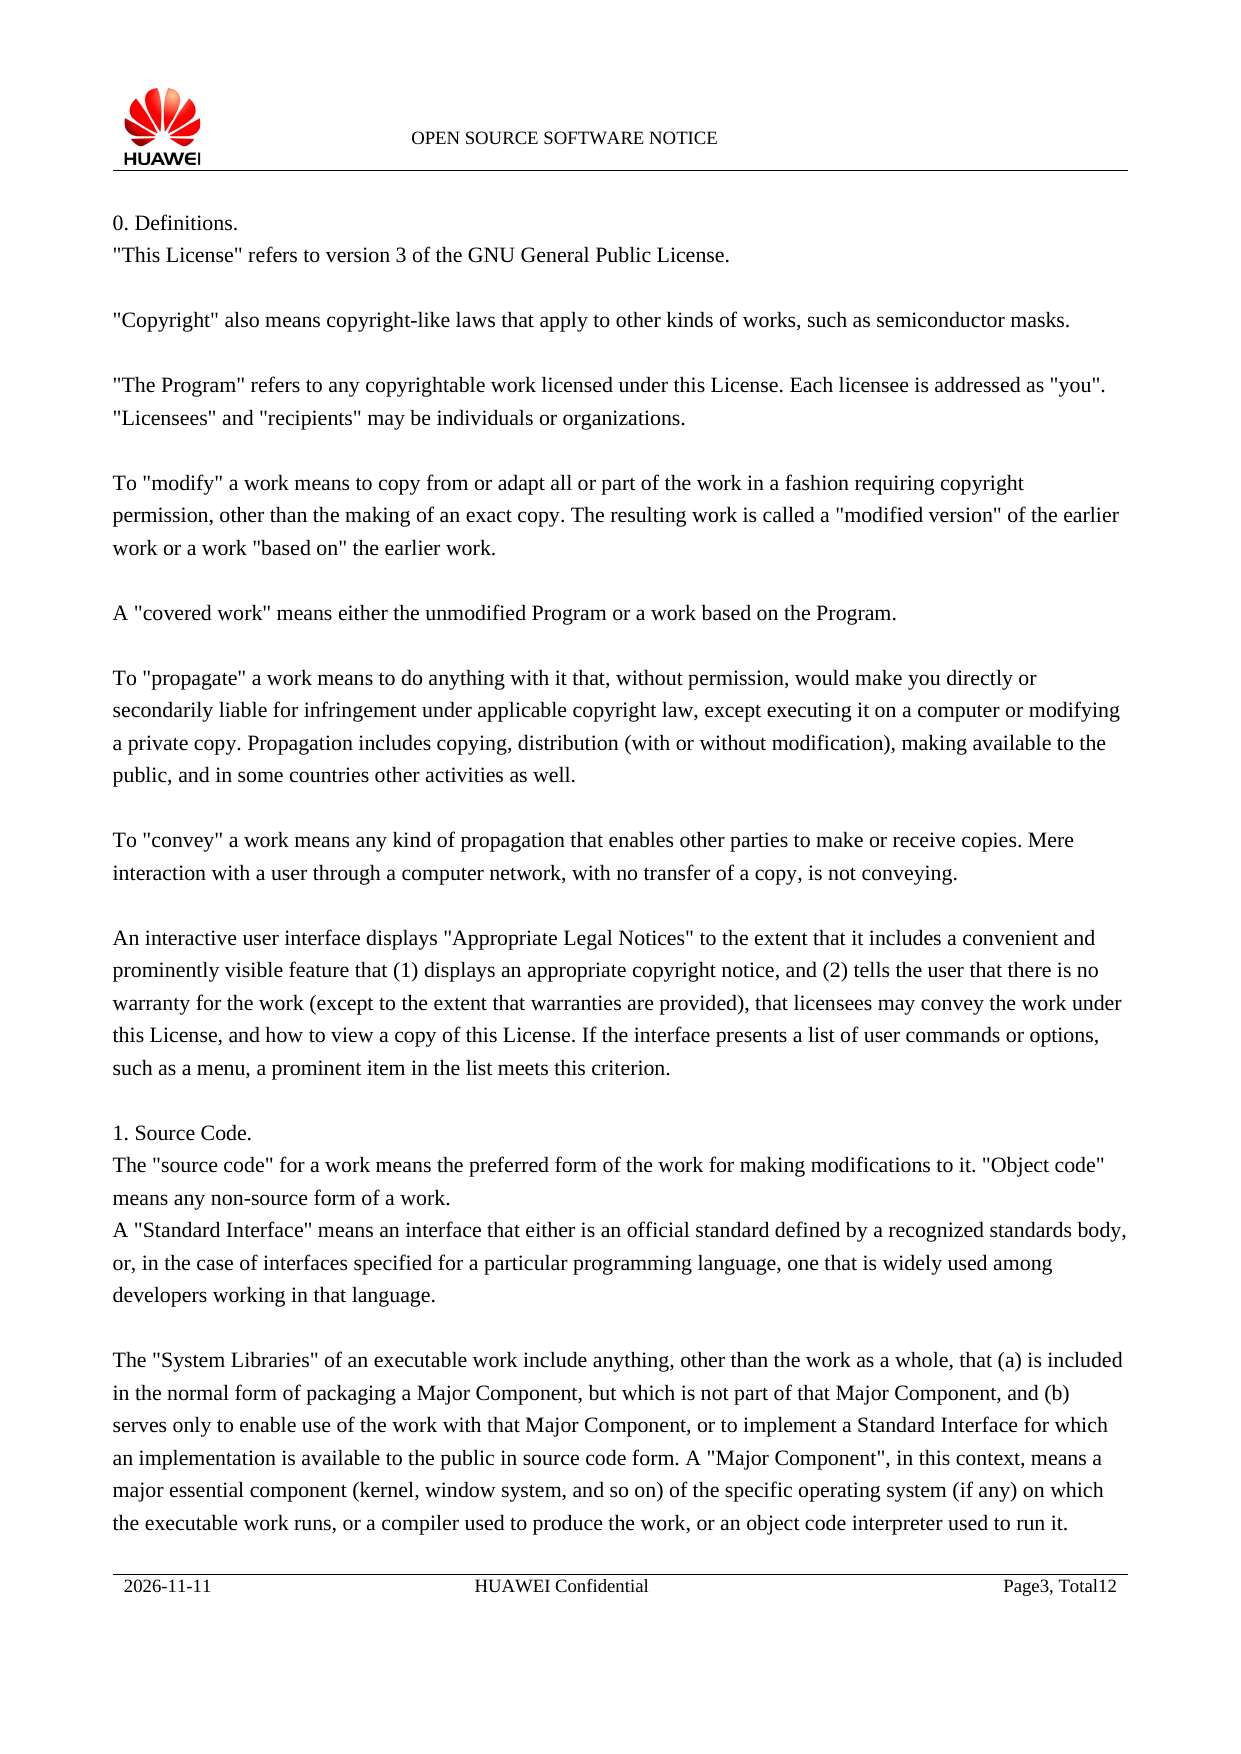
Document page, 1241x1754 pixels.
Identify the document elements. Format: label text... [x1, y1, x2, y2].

text 0. Definitions. [112, 206, 1128, 239]
text 1. Source Code. [112, 1116, 1128, 1149]
text The "source code" for a work means the preferred form of the work for making modifications to it. "Object code" means any non-source form of a work. [112, 1149, 1128, 1214]
text A "covered work" means either the unmodified Program or a work based on the Program. [112, 596, 1128, 629]
text A "Standard Interface" means an interface that either is an official standard defined by a recognized standards body, or, in the case of interfaces specified for a particular programming language, one that is widely used among developers working in that language. [112, 1214, 1128, 1311]
text An interactive user interface displays "Appropriate Legal Notices" to the extent that it includes a convenient and prominently visible feature that (1) displays an appropriate copyright notice, and (2) tells the user that there is no warranty for the work (except to the extent that warranties are provided), that licensees may convey the work under this License, and how to view a copy of this License. If the interface presents a list of user commands or options, such as a menu, a prominent item in the list meets this criterion. [112, 921, 1128, 1084]
text To "propagate" a work means to do anything with it that, without permission, would make you directly or secondarily liable for infringement under applicable copyright law, except executing it on a computer or modifying a private copy. Propagation includes copying, distribution (with or without modification), making available to the public, and in some countries other activities as well. [112, 661, 1128, 791]
text "The Program" refers to any copyrightable work licensed under this License. Each licensee is addressed as "you". "Licensees" and "recipients" may be individuals or organizations. [112, 369, 1128, 434]
text To "convey" a work means any kind of propagation that enables other parties to make or receive copies. Mere interaction with a user through a computer network, with no transfer of a copy, is not conveying. [112, 824, 1128, 889]
picture [124, 88, 201, 165]
text "This License" refers to version 3 of the GNU General Public License. [112, 239, 1128, 271]
text "Copyright" also means copyright-like laws that apply to other kinds of works, such as semiconductor masks. [112, 304, 1128, 336]
text To "modify" a work means to copy from or adapt all or part of the work in a fashion requiring copyright permission, other than the making of an exact copy. The resulting work is called a "modified version" of the earlier work or a work "based on" the earlier work. [112, 466, 1128, 564]
text The "System Libraries" of an executable work include anything, other than the work as a whole, that (a) is included in the normal form of packaging a Major Component, but which is not part of that Major Component, and (b) serves only to enable use of the work with that Major Component, or to implement a Standard Interface for which an implementation is available to the public in source code form. A "Major Component", in this context, means a major essential component (kernel, window system, and so on) of the specific operating system (if any) on which the executable work runs, or a compiler used to produce the work, or an object code interpreter used to run it. [112, 1344, 1128, 1539]
